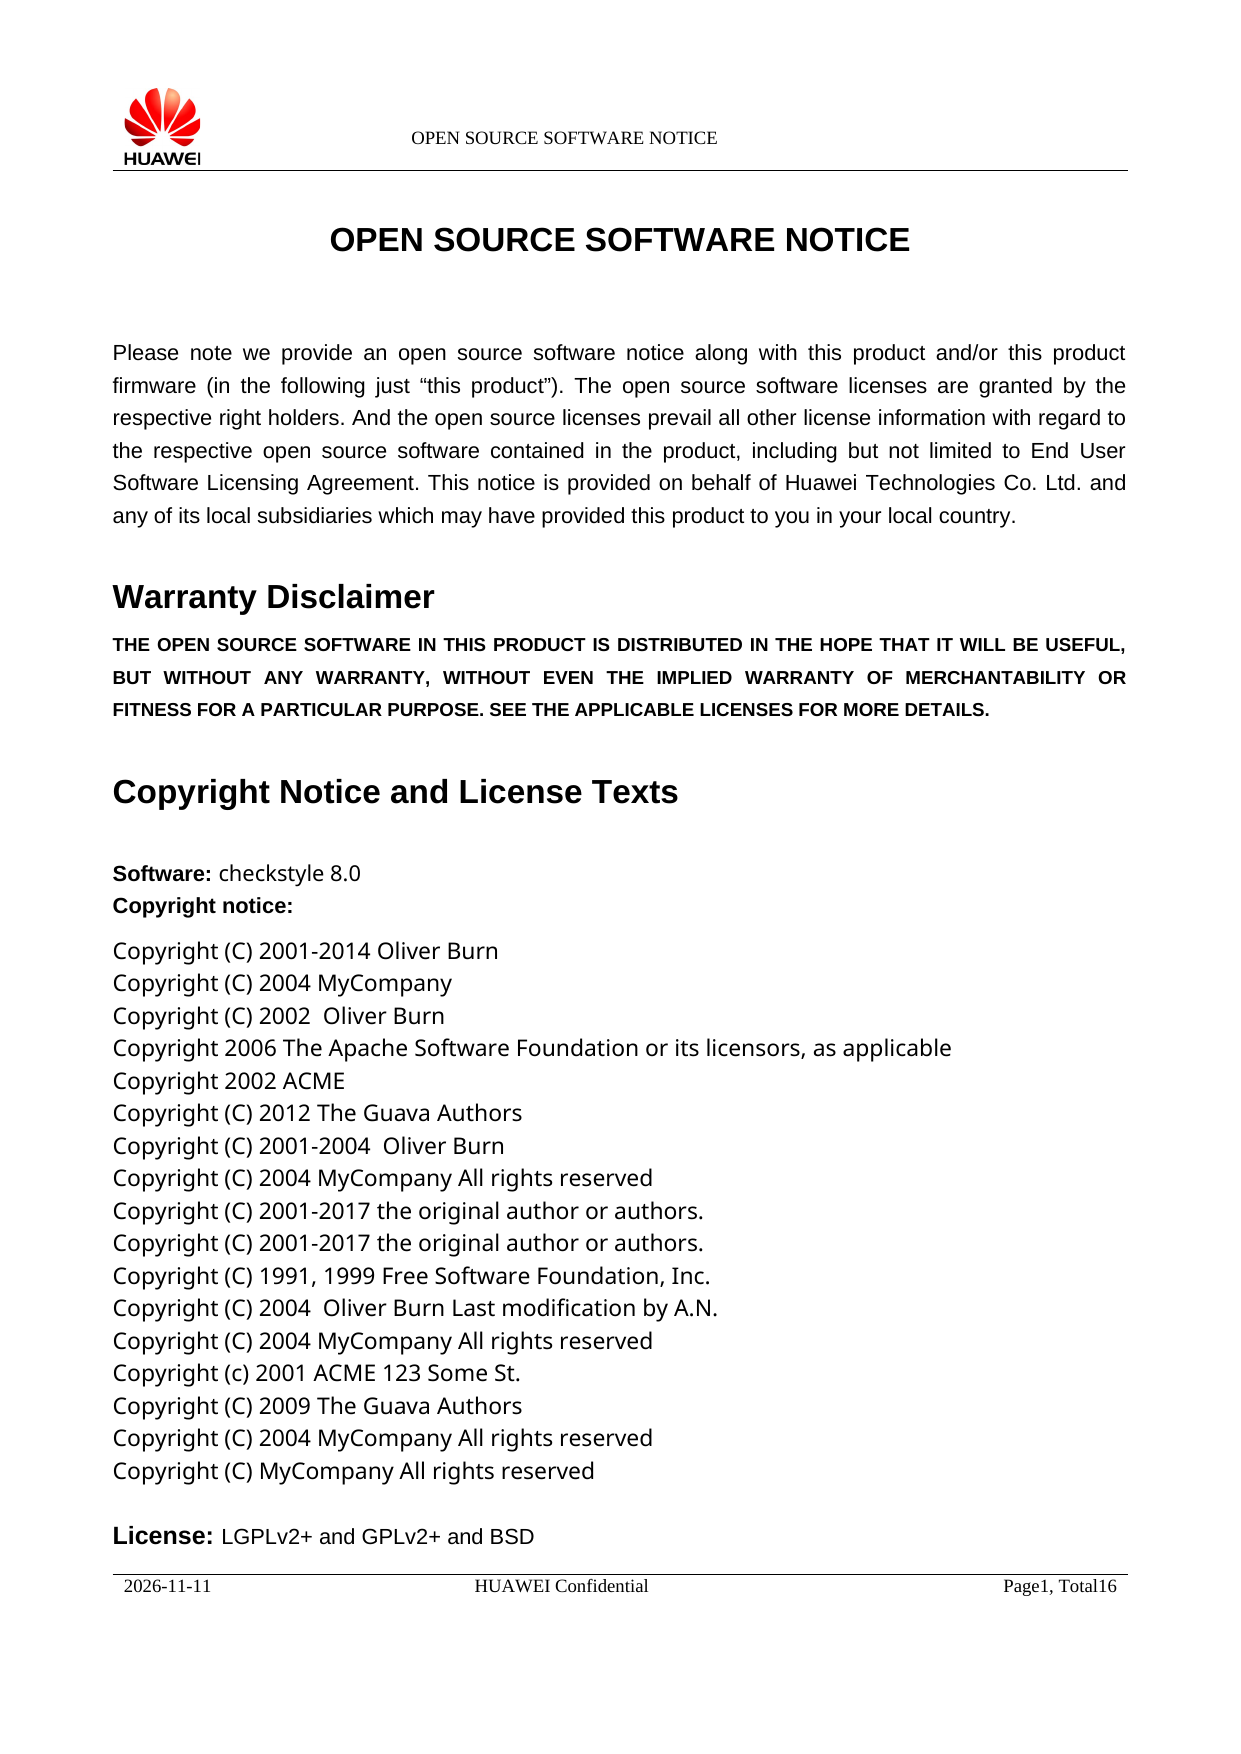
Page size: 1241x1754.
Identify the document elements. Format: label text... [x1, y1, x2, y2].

text Copyright (C) 2001-2017 the original author or authors. Copyright (C) 2001-2017 the original author or authors. Copyright (C) 1991, 1999 Free Software Foundation, Inc. Copyright (C) 2004 Oliver Burn Last modification by A.N. Copyright (C) 2004 MyCompany All rights reserved Copyright (c) 2001 ACME 123 Some St. Copyright (C) 2009 The Guava Authors Copyright (C) 2004 MyCompany All rights reserved Copyright (C) MyCompany All rights reserved [112, 1194, 1128, 1519]
text License: LGPLv2+ and GPLv2+ and BSD [112, 1519, 1128, 1551]
text OPEN SOURCE SOFTWARE NOTICE [112, 206, 1128, 271]
text Copyright Notice and License Texts [112, 759, 1128, 824]
text Copyright (C) 2001-2014 Oliver Burn Copyright (C) 2004 MyCompany Copyright (C) 2002 Oliver Burn Copyright 2006 The Apache Software Foundation or its licensors, as applicable Copyright 2002 ACME Copyright (C) 2012 The Guava Authors Copyright (C) 2001-2004 Oliver Burn Copyright (C) 2004 MyCompany All rights reserved [112, 934, 1128, 1194]
title Software: checkstyle 8.0 [112, 856, 1128, 889]
text Please note we provide an open source software notice along with this product and/or this product firmware (in the following just “this product”). The open source software licenses are granted by the respective right holders. And the open source licenses prevail all other license information with regard to the respective open source software contained in the product, including but not limited to End User Software Licensing Agreement. This notice is provided on behalf of Huawei Technologies Co. Ltd. and any of its local subsidiaries which may have provided this product to you in your local country. [112, 336, 1128, 531]
picture [124, 88, 201, 165]
text The open source software in this product is distributed in the hope that it will be useful, but WITHOUT ANY WARRANTY, without even the implied warranty of MERCHANTABILITY or FITNESS FOR A PARTICULAR PURPOSE. See the applicable licenses for more details. [112, 629, 1128, 726]
text Warranty Disclaimer [112, 564, 1128, 629]
text Copyright notice: [112, 889, 1128, 921]
